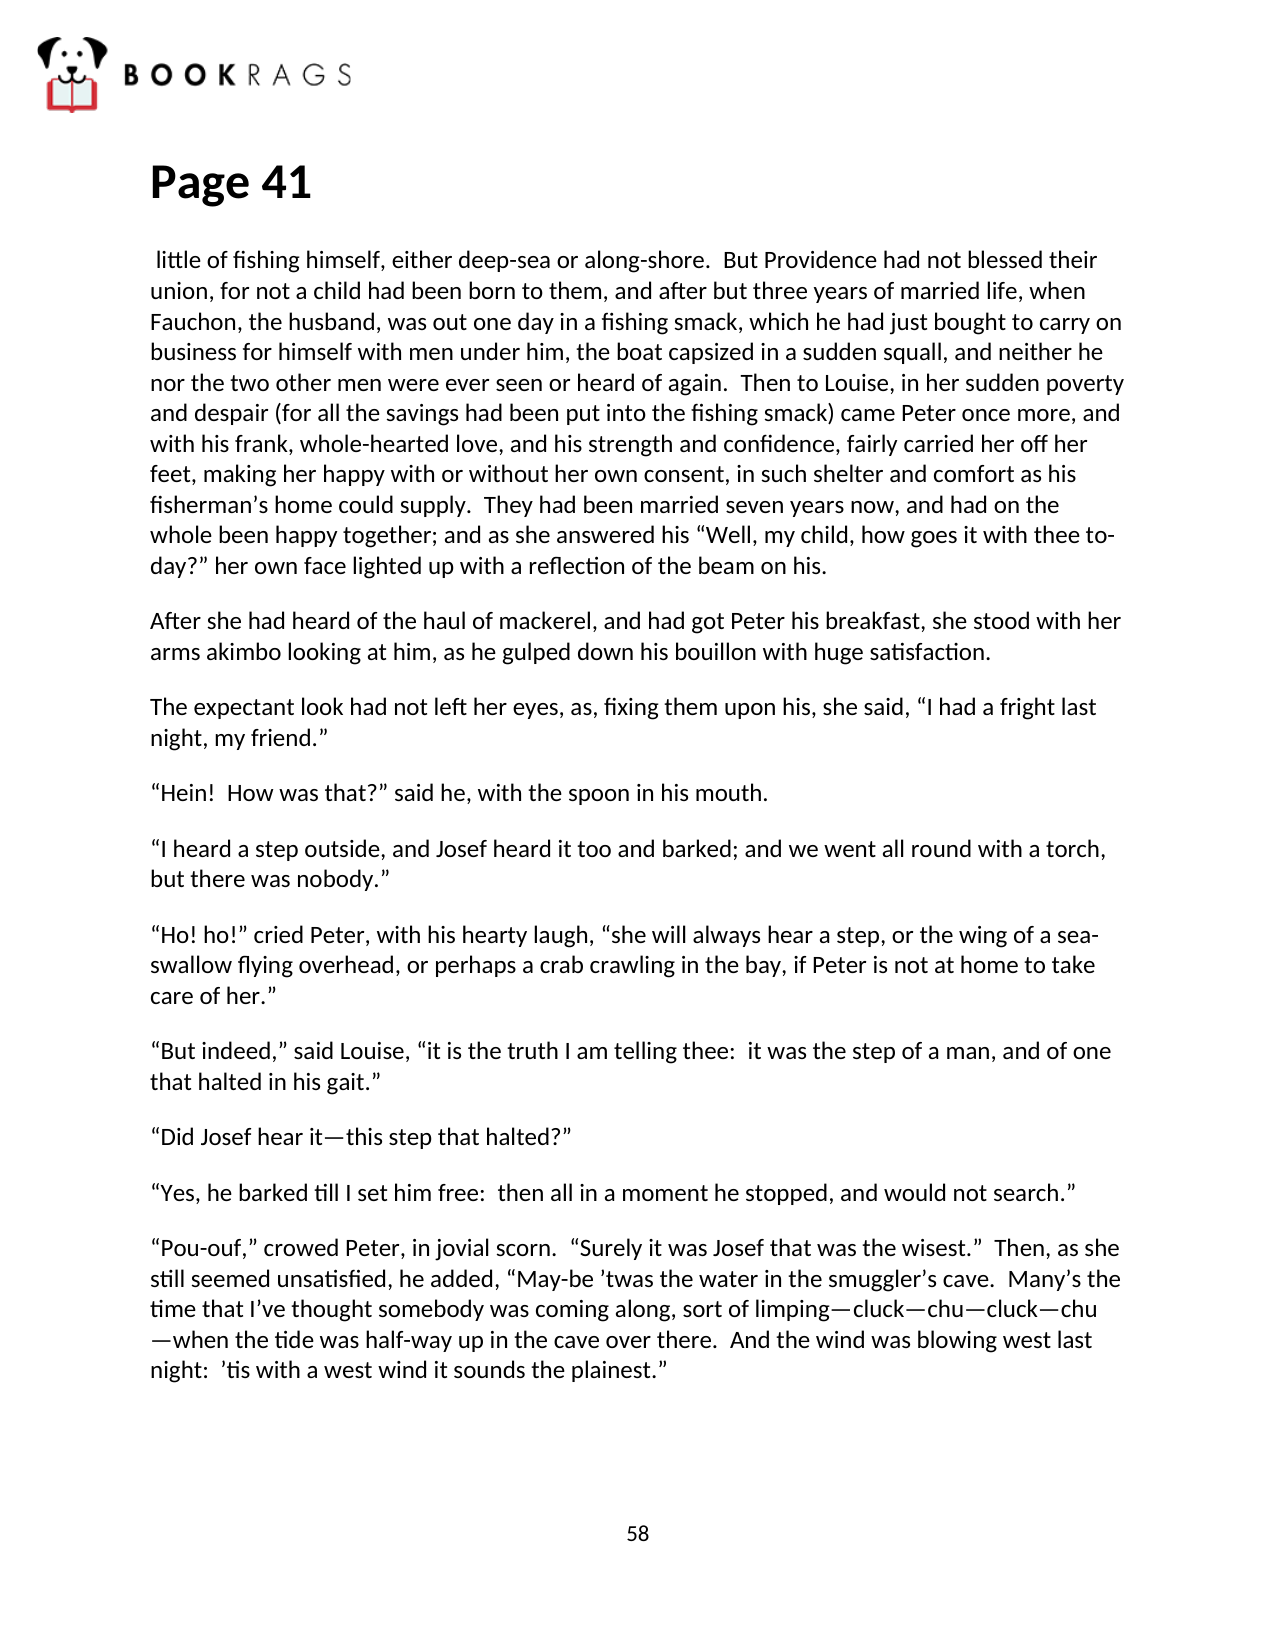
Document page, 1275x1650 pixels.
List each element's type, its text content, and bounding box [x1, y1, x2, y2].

text The expectant look had not left her eyes, as, fixing them upon his, she said, “I had a fright last night, my friend.” [150, 691, 1125, 752]
text “Hein! How was that?” said he, with the spoon in his mouth. [150, 777, 1125, 808]
text “Pou-ouf,” crowed Peter, in jovial scorn. “Surely it was Josef that was the wisest.” Then, as she still seemed unsatisfied, he added, “May-be ’twas the water in the smuggler’s cave. Many’s the time that I’ve thought somebody was coming along, sort of limping—­cluck—­chu—­cluck—­chu—­when the tide was half-way up in the cave over there. And the wind was blowing west last night: ’tis with a west wind it sounds the plainest.” [150, 1233, 1125, 1385]
text “Ho! ho!” cried Peter, with his hearty laugh, “she will always hear a step, or the wing of a sea-swallow flying overhead, or perhaps a crab crawling in the bay, if Peter is not at home to take care of her.” [150, 919, 1125, 1011]
text Page 41 [150, 150, 1125, 211]
text “I heard a step outside, and Josef heard it too and barked; and we went all round with a torch, but there was nobody.” [150, 833, 1125, 894]
text little of fishing himself, either deep-sea or along-shore. But Providence had not blessed their union, for not a child had been born to them, and after but three years of married life, when Fauchon, the husband, was out one day in a fishing smack, which he had just bought to carry on business for himself with men under him, the boat capsized in a sudden squall, and neither he nor the two other men were ever seen or heard of again. Then to Louise, in her sudden poverty and despair (for all the savings had been put into the fishing smack) came Peter once more, and with his frank, whole-hearted love, and his strength and confidence, fairly carried her off her feet, making her happy with or without her own consent, in such shelter and comfort as his fisherman’s home could supply. They had been married seven years now, and had on the whole been happy together; and as she answered his “Well, my child, how goes it with thee to-day?” her own face lighted up with a reflection of the beam on his. [150, 244, 1125, 580]
text “Yes, he barked till I set him free: then all in a moment he stopped, and would not search.” [150, 1177, 1125, 1208]
text “But indeed,” said Louise, “it is the truth I am telling thee: it was the step of a man, and of one that halted in his gait.” [150, 1036, 1125, 1097]
text After she had heard of the haul of mackerel, and had got Peter his breakfast, she stood with her arms akimbo looking at him, as he gulped down his bouillon with huge satisfaction. [150, 605, 1125, 666]
picture [37, 37, 351, 113]
text “Did Josef hear it—­this step that halted?” [150, 1122, 1125, 1152]
